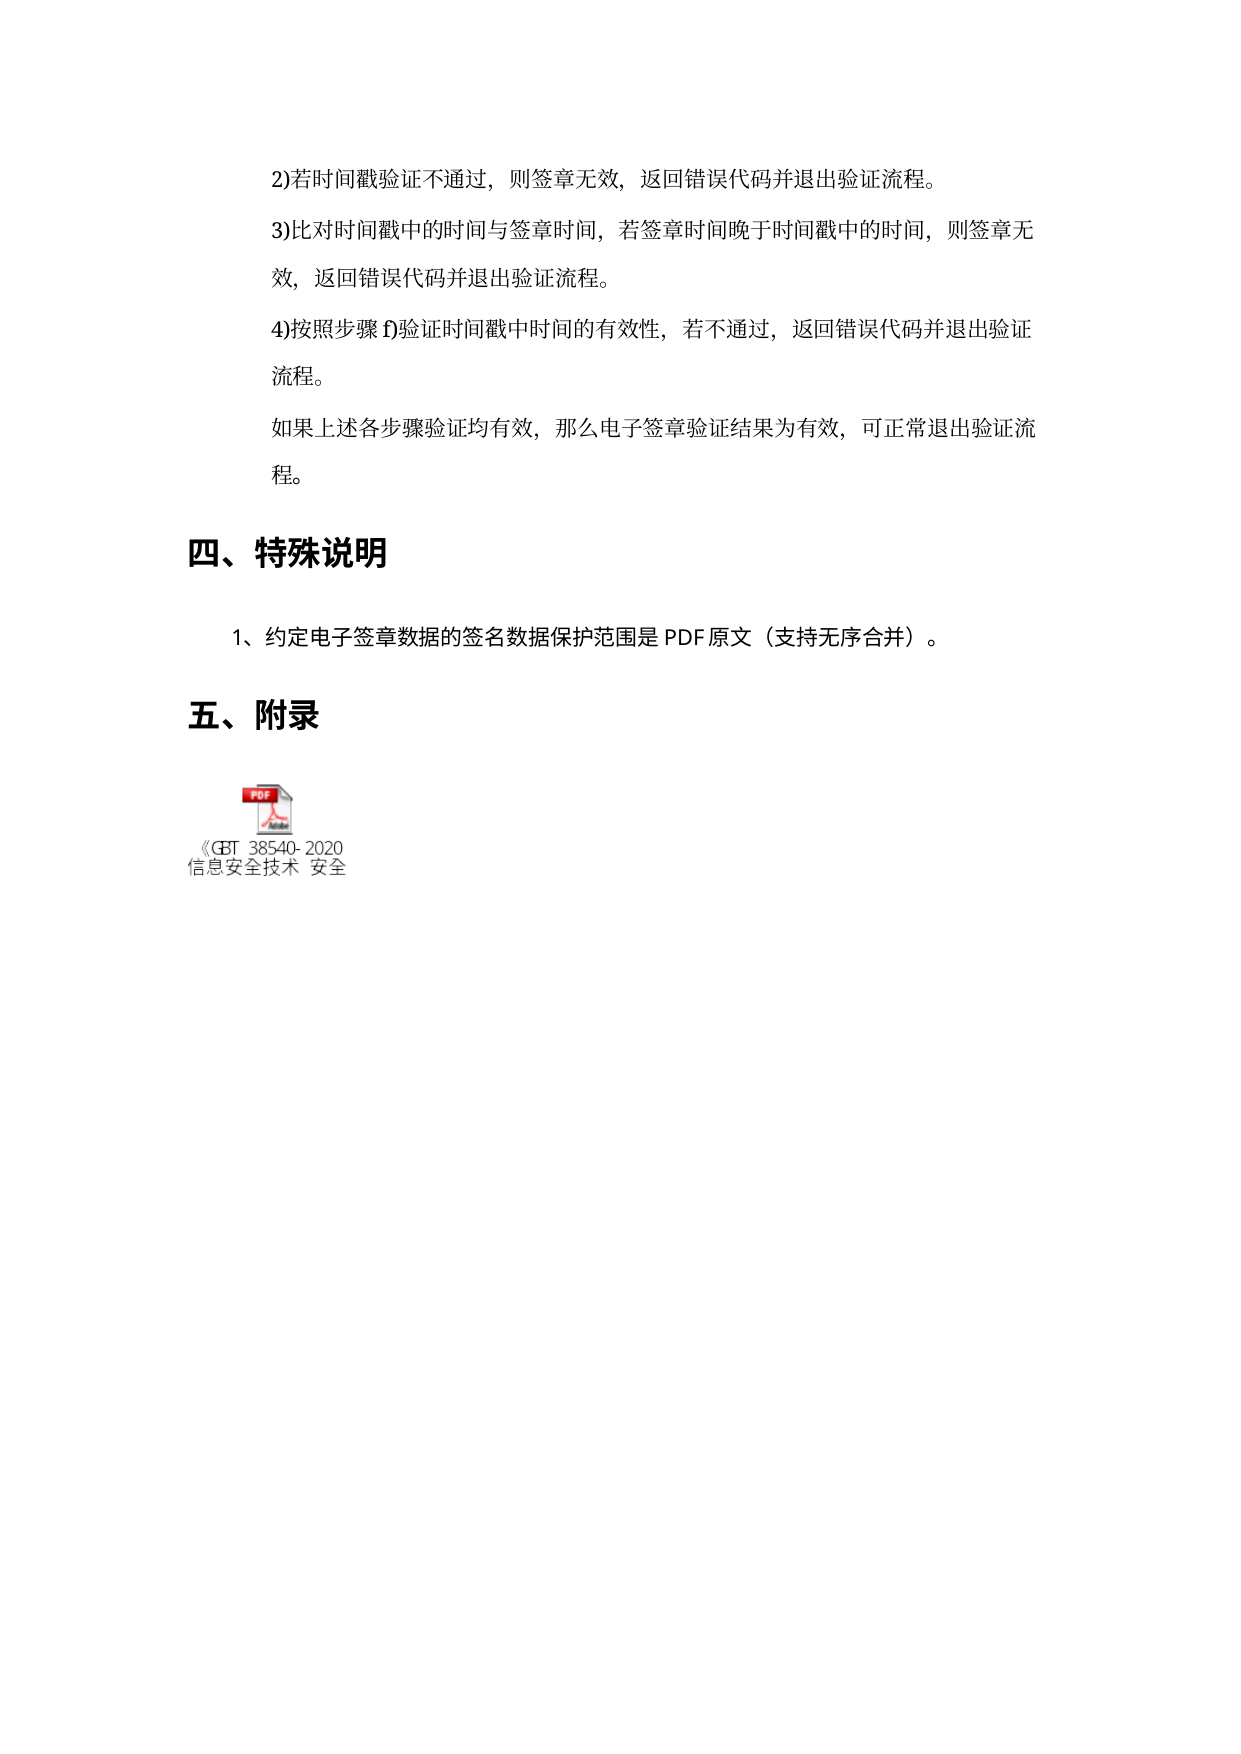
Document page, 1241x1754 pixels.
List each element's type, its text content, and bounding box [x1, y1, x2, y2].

text 五、附录 [187, 681, 1053, 746]
text 3)比对时间戳中的时间与签章时间，若签章时间晚于时间戳中的时间，则签章无效，返回错误代码并退出验证流程。 [271, 213, 1053, 292]
text 四、特殊说明 [187, 518, 1053, 583]
list 约定电子签章数据的签名数据保护范围是PDF原文（支持无序合并）。 [187, 620, 1053, 652]
text 2)若时间戳验证不通过，则签章无效，返回错误代码并退出验证流程。 [271, 162, 1053, 193]
text 4)按照步骤f)验证时间戳中时间的有效性，若不通过，返回错误代码并退出验证流程。 [271, 312, 1053, 391]
text 如果上述各步骤验证均有效，那么电子签章验证结果为有效，可正常退出验证流程。 [271, 411, 1053, 490]
